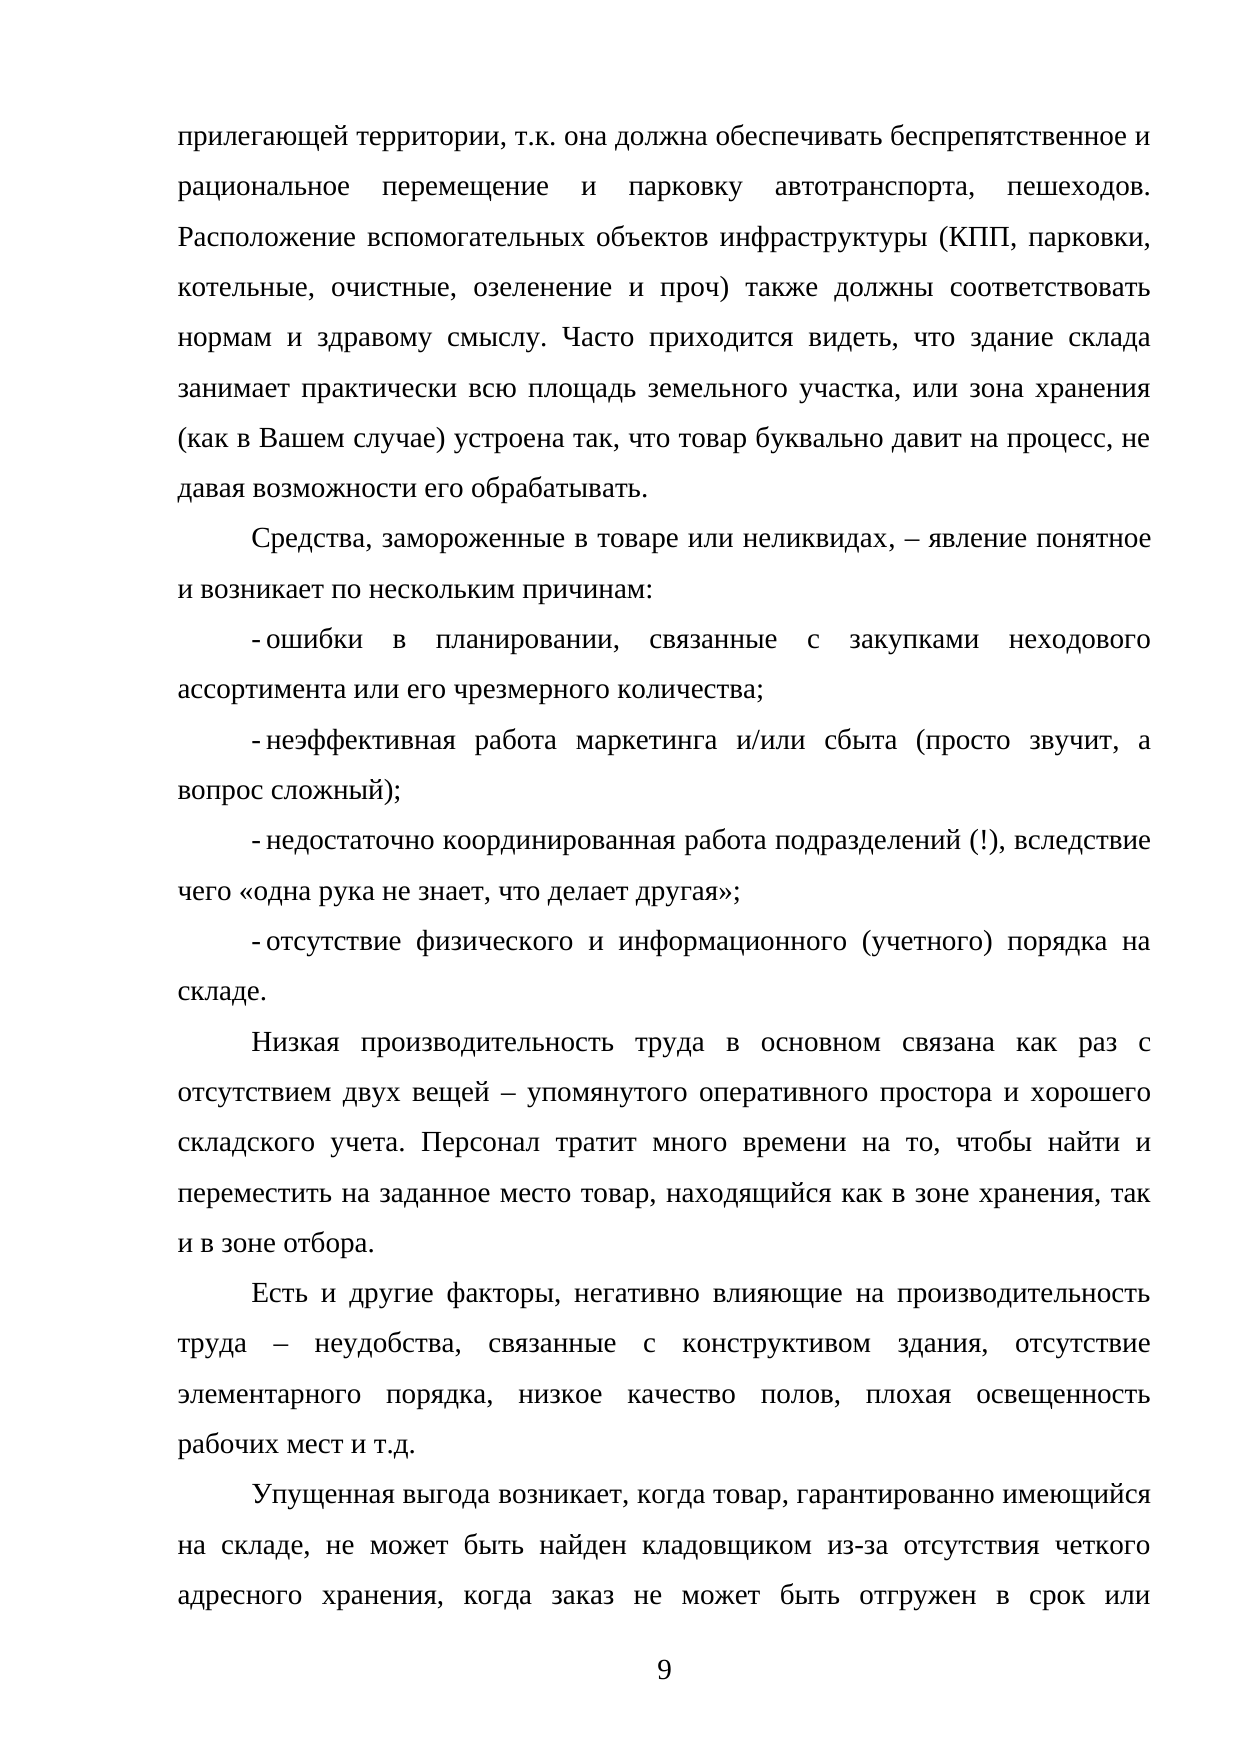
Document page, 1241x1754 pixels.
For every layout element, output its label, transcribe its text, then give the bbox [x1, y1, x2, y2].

text Средства, замороженные в товаре или неликвидах, – явление понятное и возникает по нескольким причинам: [177, 521, 1152, 604]
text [177, 118, 1152, 504]
list неэффективная работа маркетинга и/или сбыта (просто звучит, а вопрос сложный); [177, 722, 1152, 806]
text Низкая производительность труда в основном связана как раз с отсутствием двух вещей – упомянутого оперативного простора и хорошего складского учета. Персонал тратит много времени на то, чтобы найти и переместить на заданное место товар, находящийся как в зоне хранения, так и в зоне отбора. [177, 1024, 1152, 1258]
list отсутствие физического и информационного (учетного) порядка на складе. [177, 923, 1152, 1007]
list недостаточно координированная работа подразделений (!), вследствие чего «одна рука не знает, что делает другая»; [177, 822, 1152, 906]
list ошибки в планировании, связанные с закупками неходового ассортимента или его чрезмерного количества; [177, 621, 1152, 705]
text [177, 1477, 1152, 1611]
text Есть и другие факторы, негативно влияющие на производительность труда – неудобства, связанные с конструктивом здания, отсутствие элементарного порядка, низкое качество полов, плохая освещенность рабочих мест и т.д. [177, 1275, 1152, 1460]
